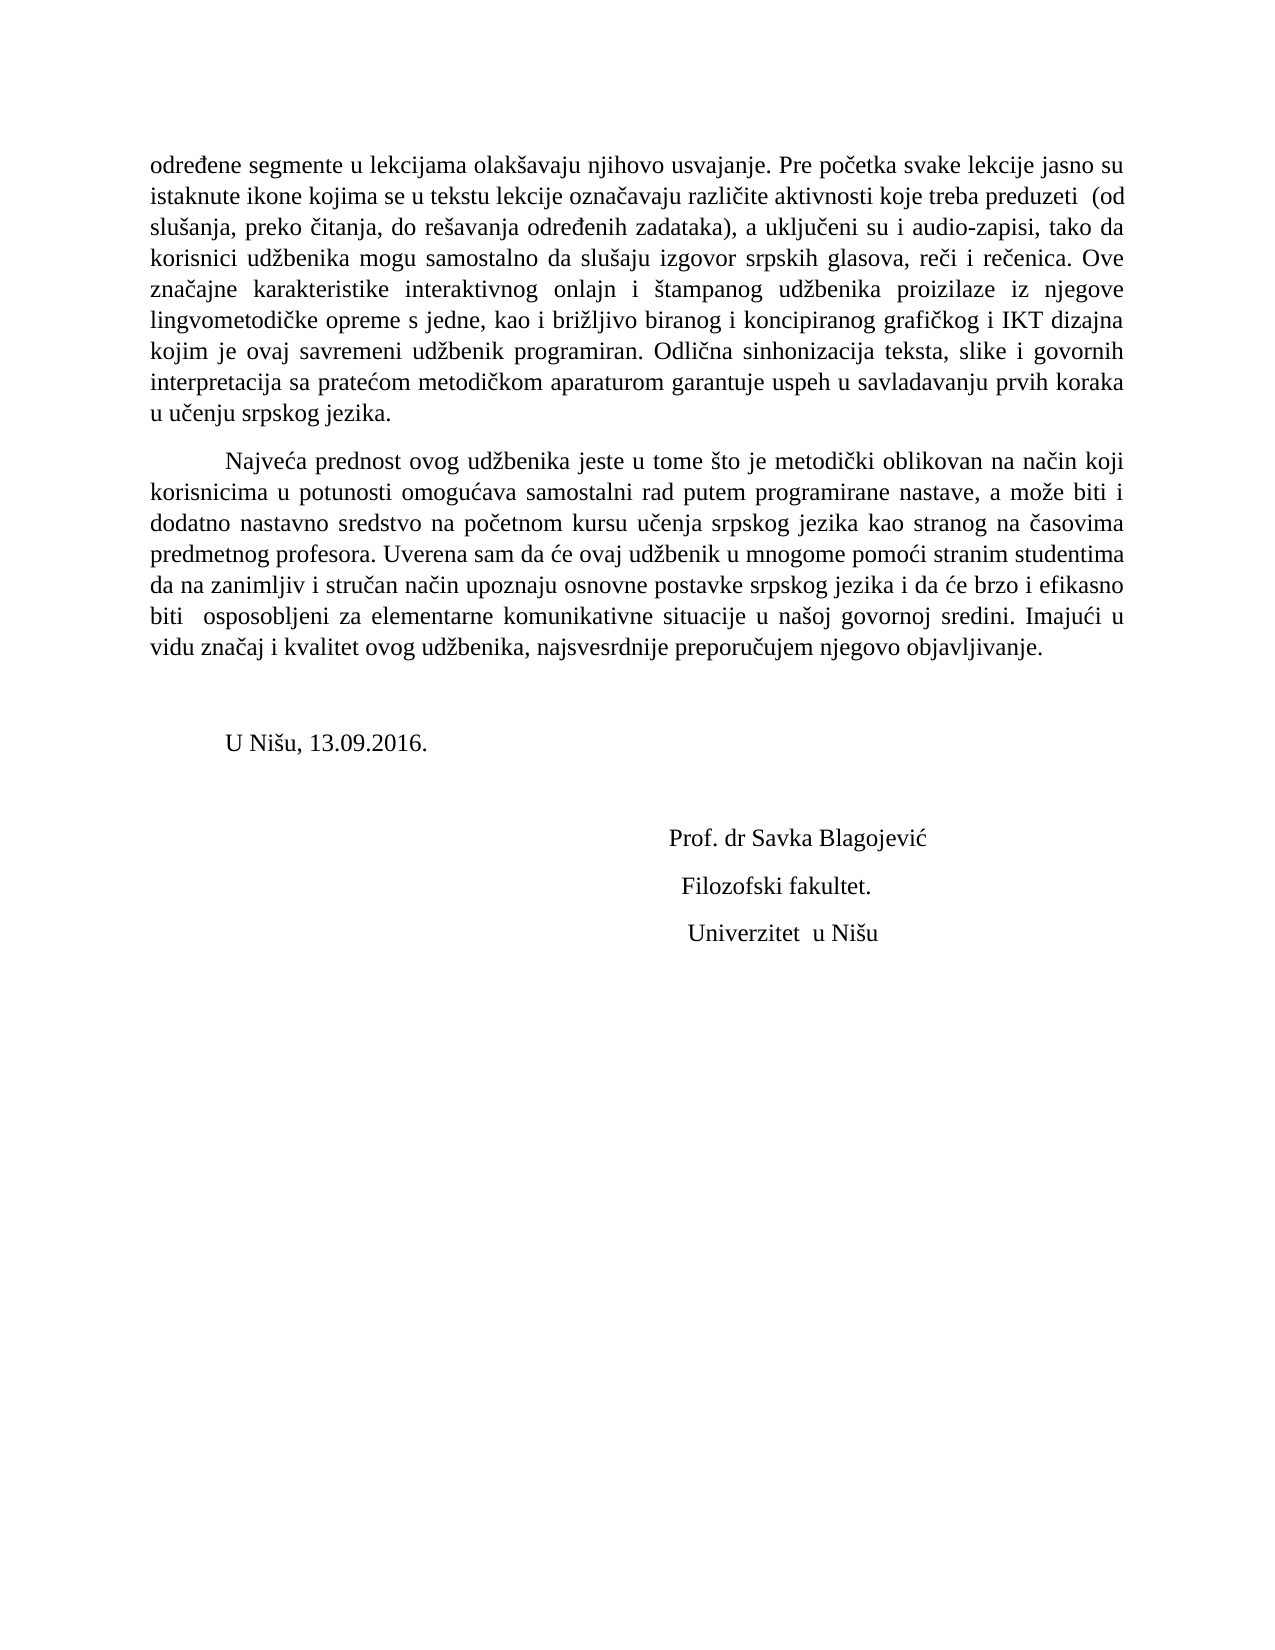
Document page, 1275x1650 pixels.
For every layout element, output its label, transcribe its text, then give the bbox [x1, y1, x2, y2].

text Filozofski fakultet. [150, 871, 1125, 899]
text Prof. dr Savka Blagojević [150, 823, 1125, 852]
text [150, 150, 1125, 427]
text U Nišu, 13.09.2016. [150, 728, 1125, 756]
text Najveća prednost ovog udžbenika jeste u tome što je metodički oblikovan na način koji korisnicima u potunosti omogućava samostalni rad putem programirane nastave, a može biti i dodatno nastavno sredstvo na početnom kursu učenja srpskog jezika kao stranog na časovima predmetnog profesora. Uverena sam da će ovaj udžbenik u mnogome pomoći stranim studentima da na zanimljiv i stručan način upoznaju osnovne postavke srpskog jezika i da će brzo i efikasno biti osposobljeni za elementarne komunikativne situacije u našoj govornoj sredini. Imajući u vidu značaj i kvalitet ovog udžbenika, najsvesrdnije preporučujem njegovo objavljivanje. [150, 446, 1125, 661]
text Univerzitet u Nišu [150, 918, 1125, 947]
